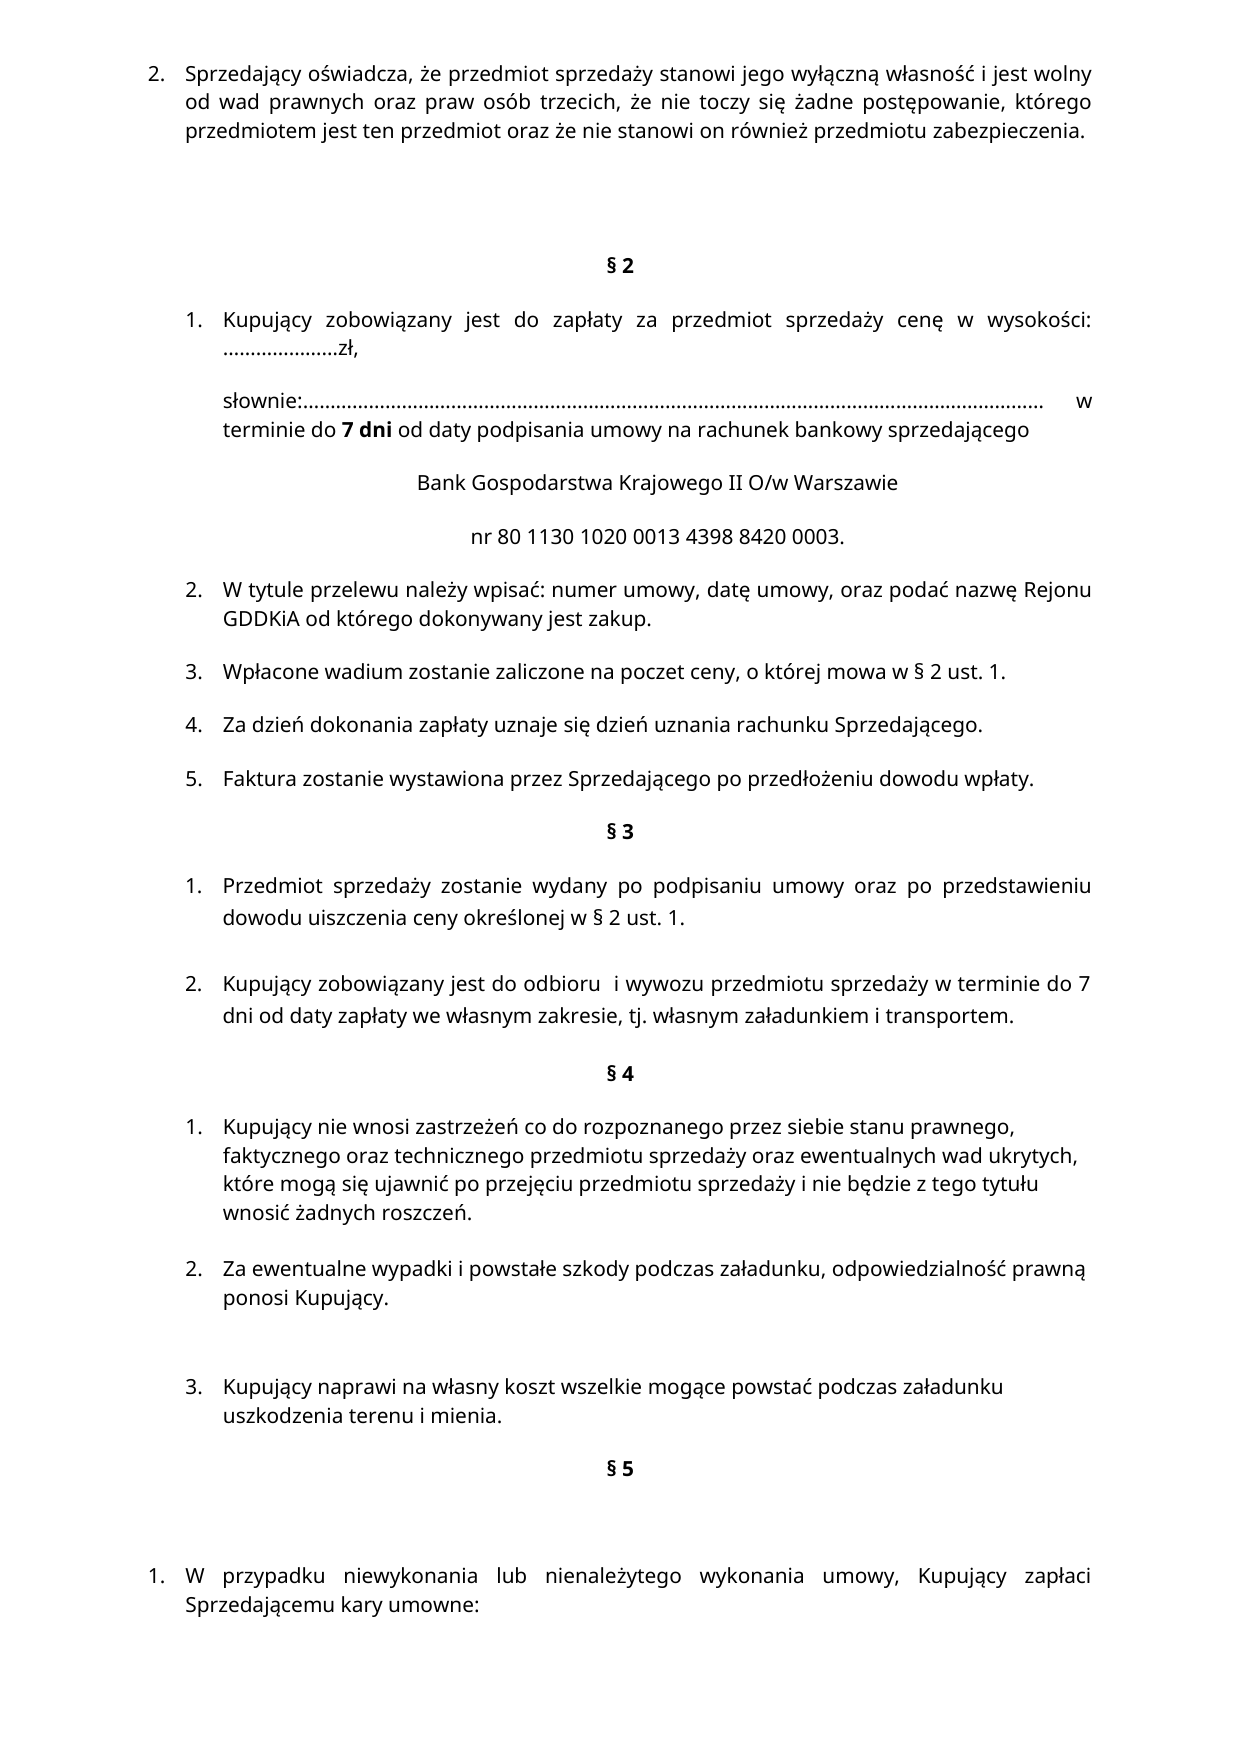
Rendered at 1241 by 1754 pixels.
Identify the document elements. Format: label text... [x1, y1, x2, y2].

list Kupujący zobowiązany jest do zapłaty za przedmiot sprzedaży cenę w wysokości:…………………zł, [185, 305, 1093, 362]
list Za ewentualne wypadki i powstałe szkody podczas załadunku, odpowiedzialność prawną ponosi Kupujący. [185, 1254, 1093, 1311]
list Bank Gospodarstwa Krajowego II O/w Warszawie [223, 468, 1093, 497]
list Faktura zostanie wystawiona przez Sprzedającego po przedłożeniu dowodu wpłaty. [185, 764, 1093, 792]
list Przedmiot sprzedaży zostanie wydany po podpisaniu umowy oraz po przedstawieniu dowodu uiszczenia ceny określonej w § 2 ust. 1. [185, 871, 1093, 932]
list słownie:……………………………………………………………………………………………………………………… w terminie do 7 dni od daty podpisania umowy na rachunek bankowy sprzedającego [223, 387, 1093, 443]
text § 2 [148, 251, 1093, 280]
list Kupujący zobowiązany jest do odbioru i wywozu przedmiotu sprzedaży w terminie do 7 dni od daty zapłaty we własnym zakresie, tj. własnym załadunkiem i transportem. [185, 969, 1093, 1030]
list Kupujący naprawi na własny koszt wszelkie mogące powstać podczas załadunku uszkodzenia terenu i mienia. [185, 1372, 1093, 1429]
list Sprzedający oświadcza, że przedmiot sprzedaży stanowi jego wyłączną własność i jest wolny od wad prawnych oraz praw osób trzecich, że nie toczy się żadne postępowanie, którego przedmiotem jest ten przedmiot oraz że nie stanowi on również przedmiotu zabezpieczenia. [148, 59, 1093, 173]
text § 4 [148, 1059, 1093, 1087]
list W przypadku niewykonania lub nienależytego wykonania umowy, Kupujący zapłaci Sprzedającemu kary umowne: [148, 1561, 1093, 1618]
list W tytule przelewu należy wpisać: numer umowy, datę umowy, oraz podać nazwę Rejonu GDDKiA od którego dokonywany jest zakup. [185, 575, 1093, 632]
list Wpłacone wadium zostanie zaliczone na poczet ceny, o której mowa w § 2 ust. 1. [185, 657, 1093, 686]
list Za dzień dokonania zapłaty uznaje się dzień uznania rachunku Sprzedającego. [185, 711, 1093, 739]
list nr 80 1130 1020 0013 4398 8420 0003. [223, 522, 1093, 550]
list Kupujący nie wnosi zastrzeżeń co do rozpoznanego przez siebie stanu prawnego, faktycznego oraz technicznego przedmiotu sprzedaży oraz ewentualnych wad ukrytych, które mogą się ujawnić po przejęciu przedmiotu sprzedaży i nie będzie z tego tytułu wnosić żadnych roszczeń. [185, 1112, 1093, 1226]
text § 3 [148, 817, 1093, 846]
text § 5 [148, 1454, 1093, 1483]
